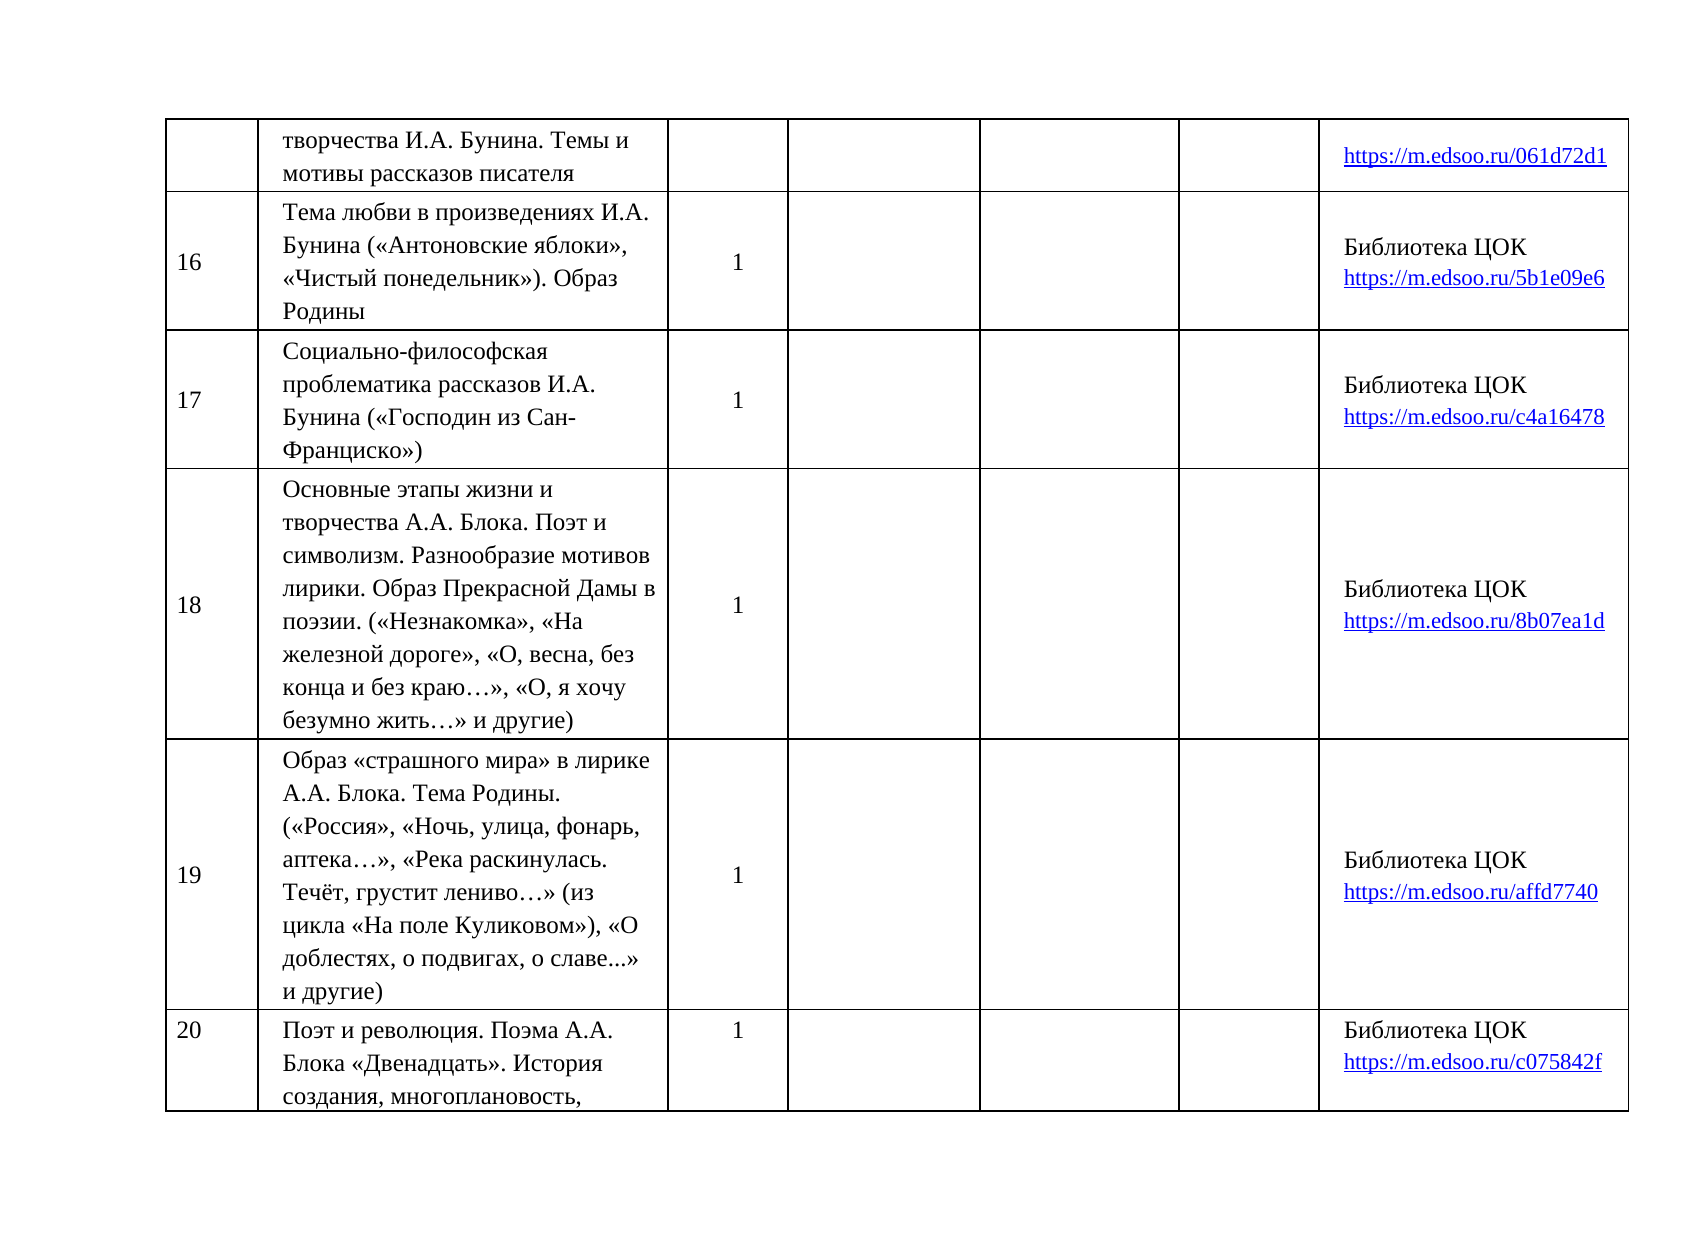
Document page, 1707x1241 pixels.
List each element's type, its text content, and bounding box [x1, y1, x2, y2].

table_cell 1 [669, 331, 787, 467]
table_cell 15 [167, 120, 257, 191]
table_cell [789, 469, 979, 738]
table_cell Библиотека ЦОК https://m.edsoo.ru/5b1e09e6 [1320, 192, 1628, 329]
table_cell Библиотека ЦОК https://m.edsoo.ru/c4a16478 [1320, 331, 1628, 467]
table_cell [1320, 1010, 1628, 1110]
table_cell 1 [669, 192, 787, 329]
table_cell 18 [167, 469, 257, 738]
table_cell [1180, 120, 1318, 191]
table_cell Социально-философская проблематика рассказов И.А. Бунина («Господин из Сан-Франциско») [259, 331, 667, 467]
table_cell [259, 1010, 667, 1110]
table_cell [789, 1010, 979, 1110]
table_cell 1 [669, 740, 787, 1008]
table_cell [789, 331, 979, 467]
table_cell Образ «страшного мира» в лирике А.А. Блока. Тема Родины. («Россия», «Ночь, улица, фонарь, аптека…», «Река раскинулась. Течёт, грустит лениво…» (из цикла «На поле Куликовом»), «О доблестях, о подвигах, о славе...» и другие) [259, 740, 667, 1008]
table_cell 19 [167, 740, 257, 1008]
table_cell [981, 192, 1178, 329]
table_cell 17 [167, 331, 257, 467]
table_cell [259, 120, 667, 191]
table_cell 1 [669, 1010, 787, 1110]
table_cell [789, 740, 979, 1008]
table_cell [1180, 331, 1318, 467]
table_cell [789, 192, 979, 329]
table_cell 20 [167, 1010, 257, 1110]
table_cell [981, 331, 1178, 467]
table_cell [1180, 740, 1318, 1008]
table_cell [981, 1010, 1178, 1110]
table_cell Библиотека ЦОК https://m.edsoo.ru/affd7740 [1320, 740, 1628, 1008]
table_cell [1180, 469, 1318, 738]
table_cell 1 [669, 469, 787, 738]
table_cell [789, 120, 979, 191]
table_cell Основные этапы жизни и творчества А.А. Блока. Поэт и символизм. Разнообразие мотивов лирики. Образ Прекрасной Дамы в поэзии. («Незнакомка», «На железной дороге», «О, весна, без конца и без краю…», «О, я хочу безумно жить…» и другие) [259, 469, 667, 738]
table_cell [1180, 1010, 1318, 1110]
table_cell [981, 120, 1178, 191]
table_cell 16 [167, 192, 257, 329]
table_cell Библиотека ЦОК https://m.edsoo.ru/8b07ea1d [1320, 469, 1628, 738]
table_cell 1 [669, 120, 787, 191]
table_cell [981, 740, 1178, 1008]
table_cell [1180, 192, 1318, 329]
table_cell Тема любви в произведениях И.А. Бунина («Антоновские яблоки», «Чистый понедельник»). Образ Родины [259, 192, 667, 329]
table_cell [1320, 120, 1628, 191]
table_cell [981, 469, 1178, 738]
